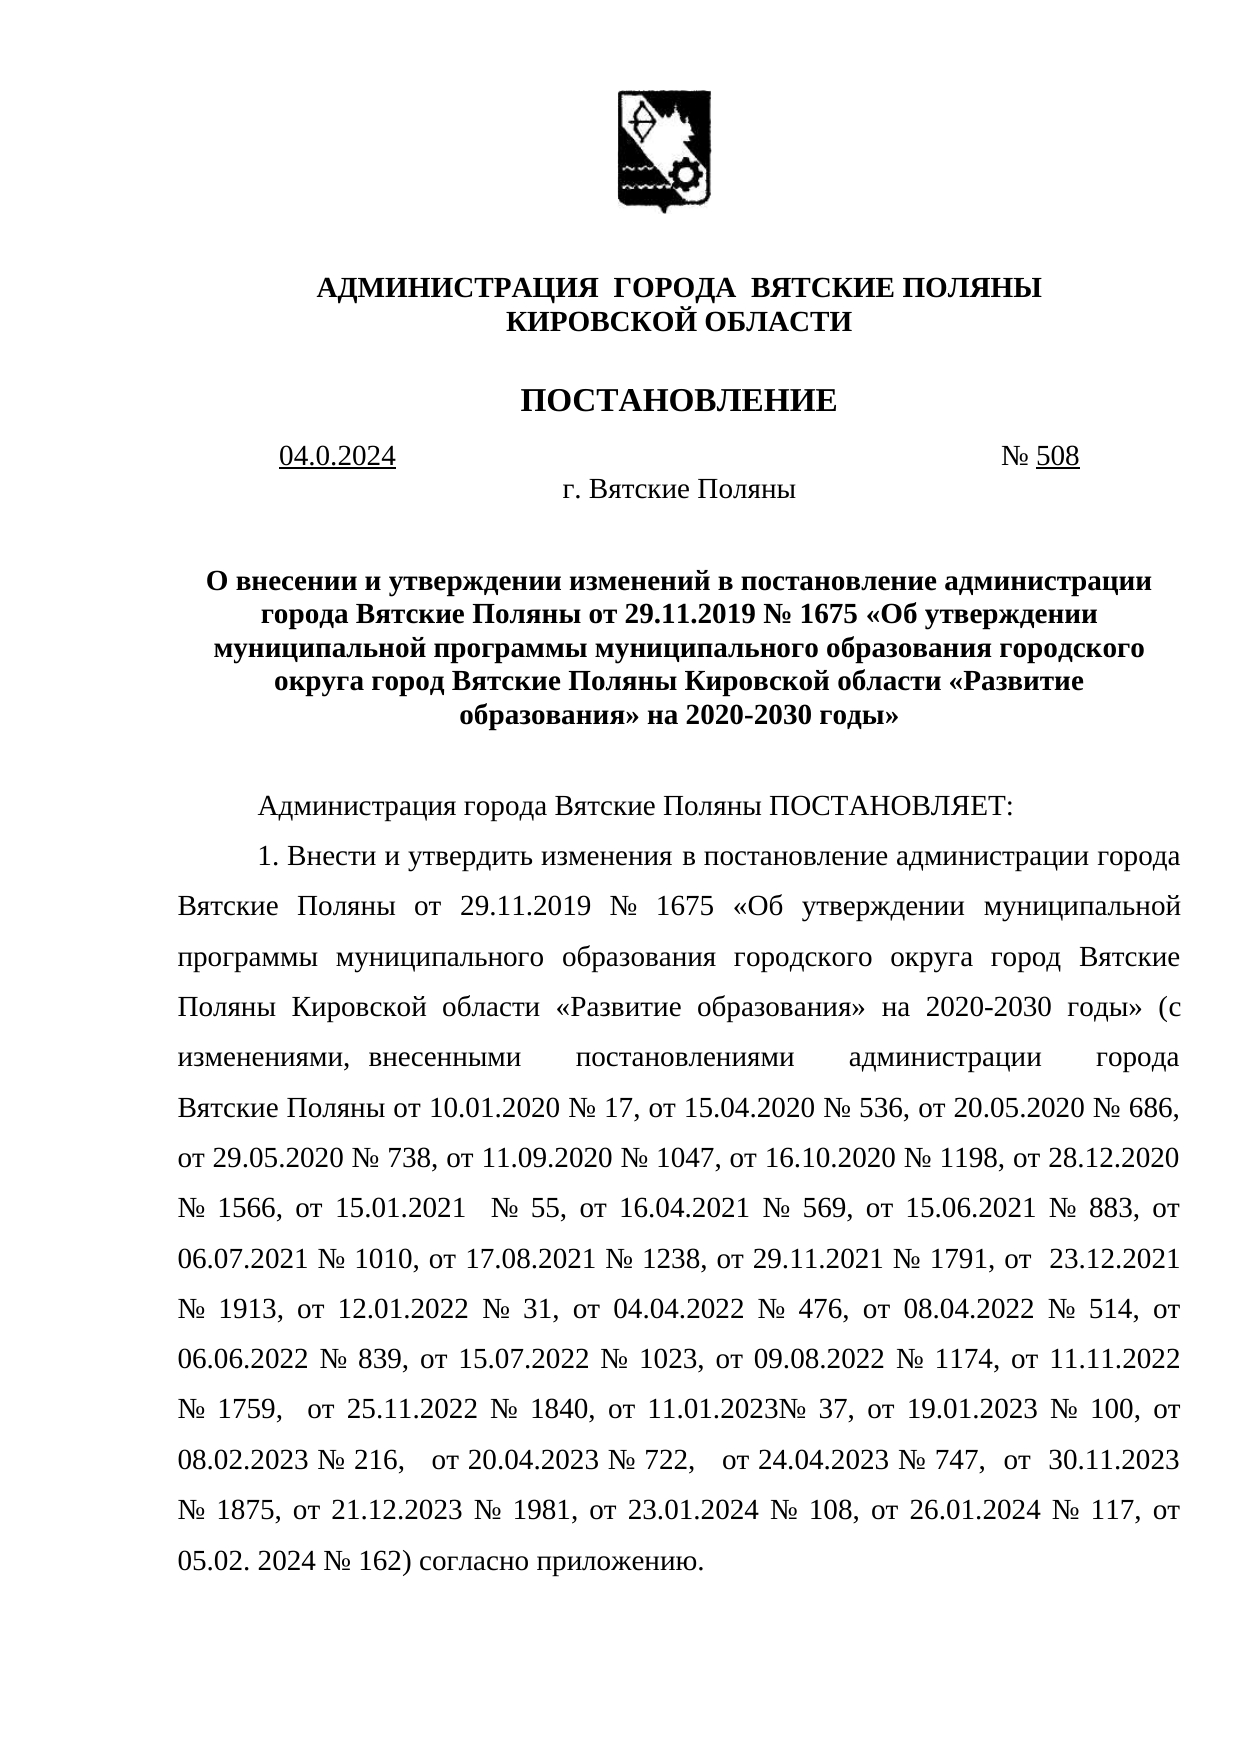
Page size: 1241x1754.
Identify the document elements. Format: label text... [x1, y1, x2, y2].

text 1. Внести и утвердить изменения в постановление администрации города Вятские Поляны от 29.11.2019 № 1675 «Об утверждении муниципальной программы муниципального образования городского округа город Вятские Поляны Кировской области «Развитие образования» на 2020-2030 годы» (с изменениями, внесенными постановлениями администрации города Вятские Поляны от 10.01.2020 № 17, от 15.04.2020 № 536, от 20.05.2020 № 686, от 29.05.2020 № 738, от 11.09.2020 № 1047, от 16.10.2020 № 1198, от 28.12.2020 № 1566, от 15.01.2021 № 55, от 16.04.2021 № 569, от 15.06.2021 № 883, от 06.07.2021 № 1010, от 17.08.2021 № 1238, от 29.11.2021 № 1791, от 23.12.2021 № 1913, от 12.01.2022 № 31, от 04.04.2022 № 476, от 08.04.2022 № 514, от 06.06.2022 № 839, от 15.07.2022 № 1023, от 09.08.2022 № 1174, от 11.11.2022 № 1759, от 25.11.2022 № 1840, от 11.01.2023№ 37, от 19.01.2023 № 100, от 08.02.2023 № 216, от 20.04.2023 № 722, от 24.04.2023 № 747, от 30.11.2023 № 1875, от 21.12.2023 № 1981, от 23.01.2024 № 108, от 26.01.2024 № 117, от 05.02. 2024 № 162) согласно приложению. [177, 838, 1181, 1576]
text муниципальной программы муниципального образования городского [177, 630, 1181, 663]
text О внесении и утверждении изменений в постановление администрации [177, 563, 1181, 596]
text Администрация города Вятские Поляны ПОСТАНОВЛЯЕТ: [177, 788, 1181, 821]
text г. Вятские Поляны [177, 472, 1181, 505]
text КИРОВСКОЙ ОБЛАСТИ [177, 304, 1181, 337]
subtitle АДМИНИСТРАЦИЯ ГОРОДА ВЯТСКИЕ ПОЛЯНЫ [177, 270, 1181, 304]
text ПОСТАНОВЛЕНИЕ [177, 381, 1181, 419]
picture [617, 90, 712, 214]
text 04.0.2024 № 508 [177, 438, 1181, 472]
text округа город Вятские Поляны Кировской области «Развитие образования» на 2020-2030 годы» [177, 663, 1181, 730]
text города Вятские Поляны от 29.11.2019 № 1675 «Об утверждении [177, 596, 1181, 630]
